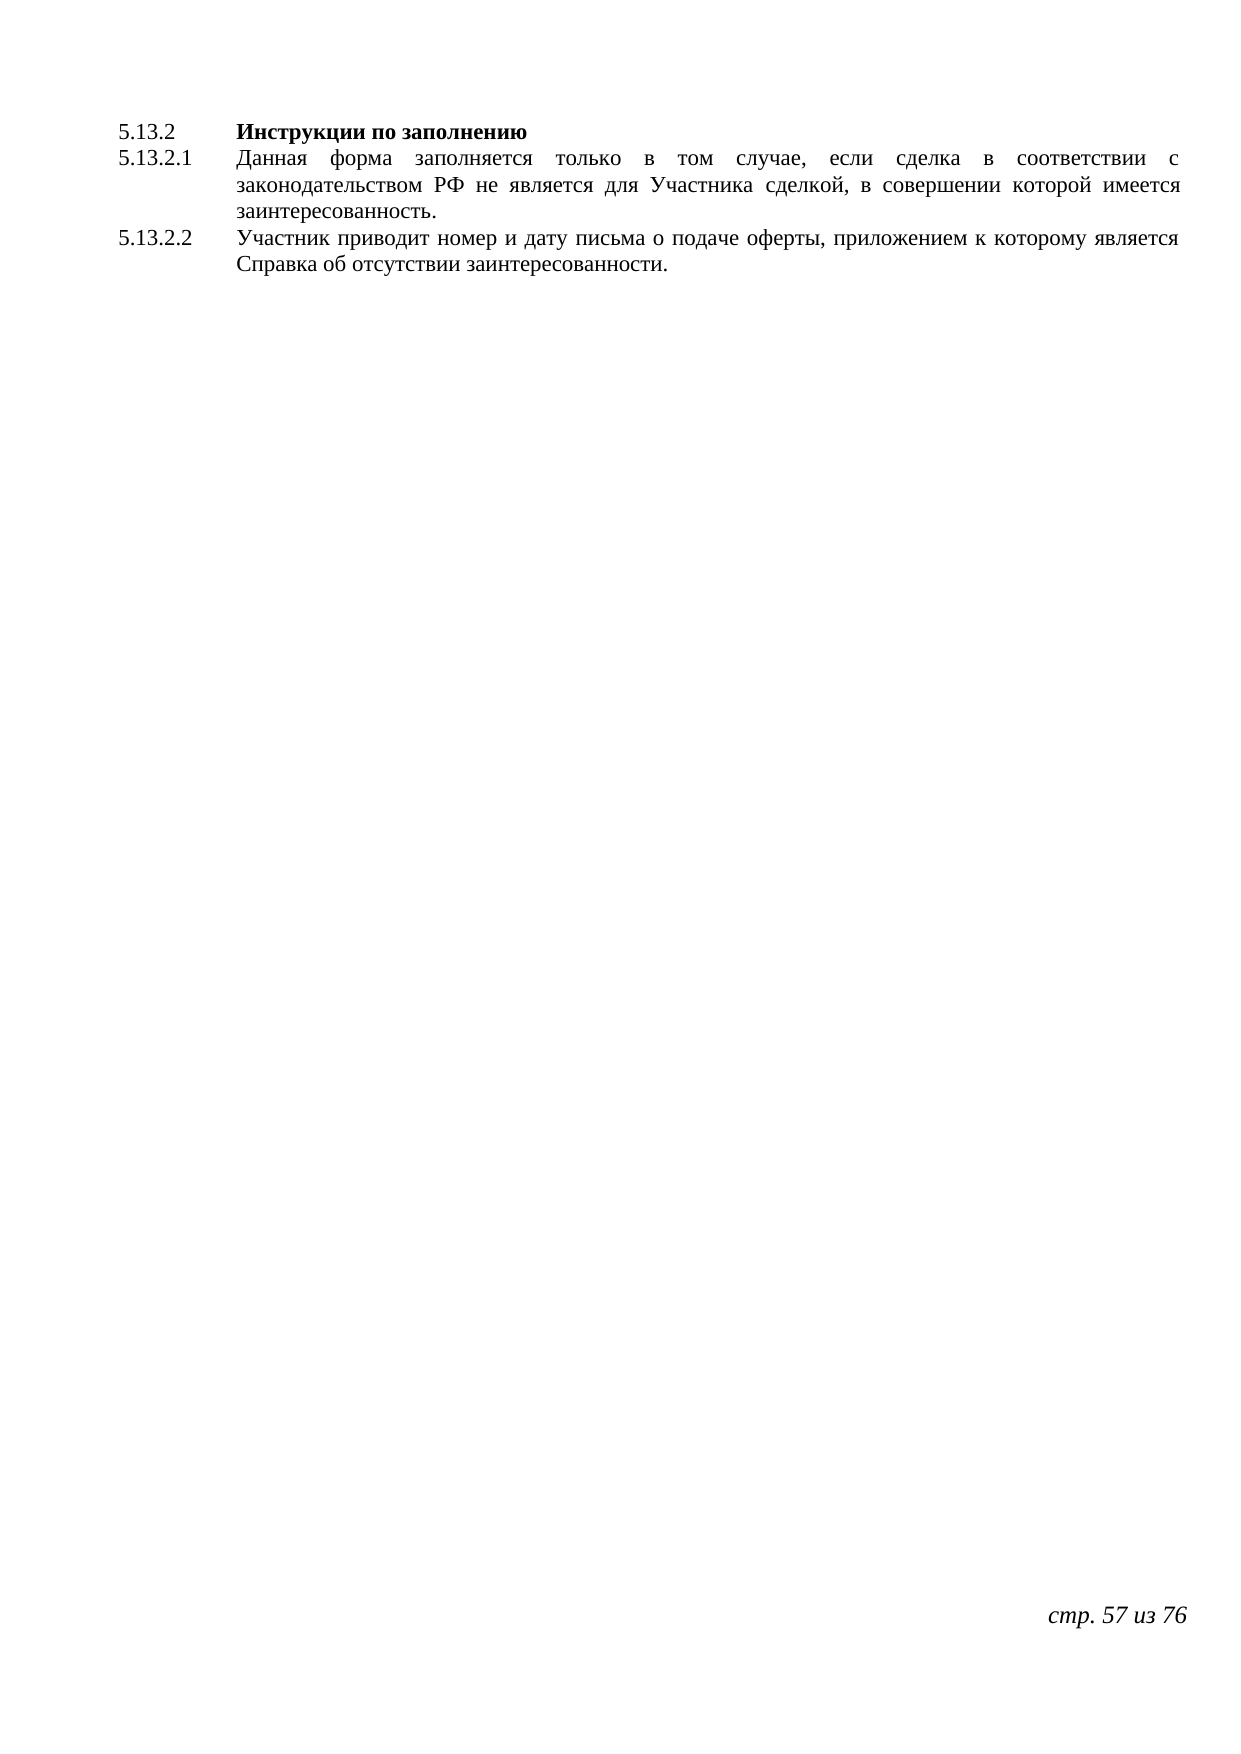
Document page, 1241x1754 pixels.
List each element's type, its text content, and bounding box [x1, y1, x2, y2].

list Инструкции по заполнению [118, 118, 1181, 144]
list Данная форма заполняется только в том случае, если сделка в соответствии с законодательством РФ не является для Участника сделкой, в совершении которой имеется заинтересованность. [118, 144, 1181, 223]
list Участник приводит номер и дату письма о подаче оферты, приложением к которому является Справка об отсутствии заинтересованности. [118, 223, 1181, 276]
